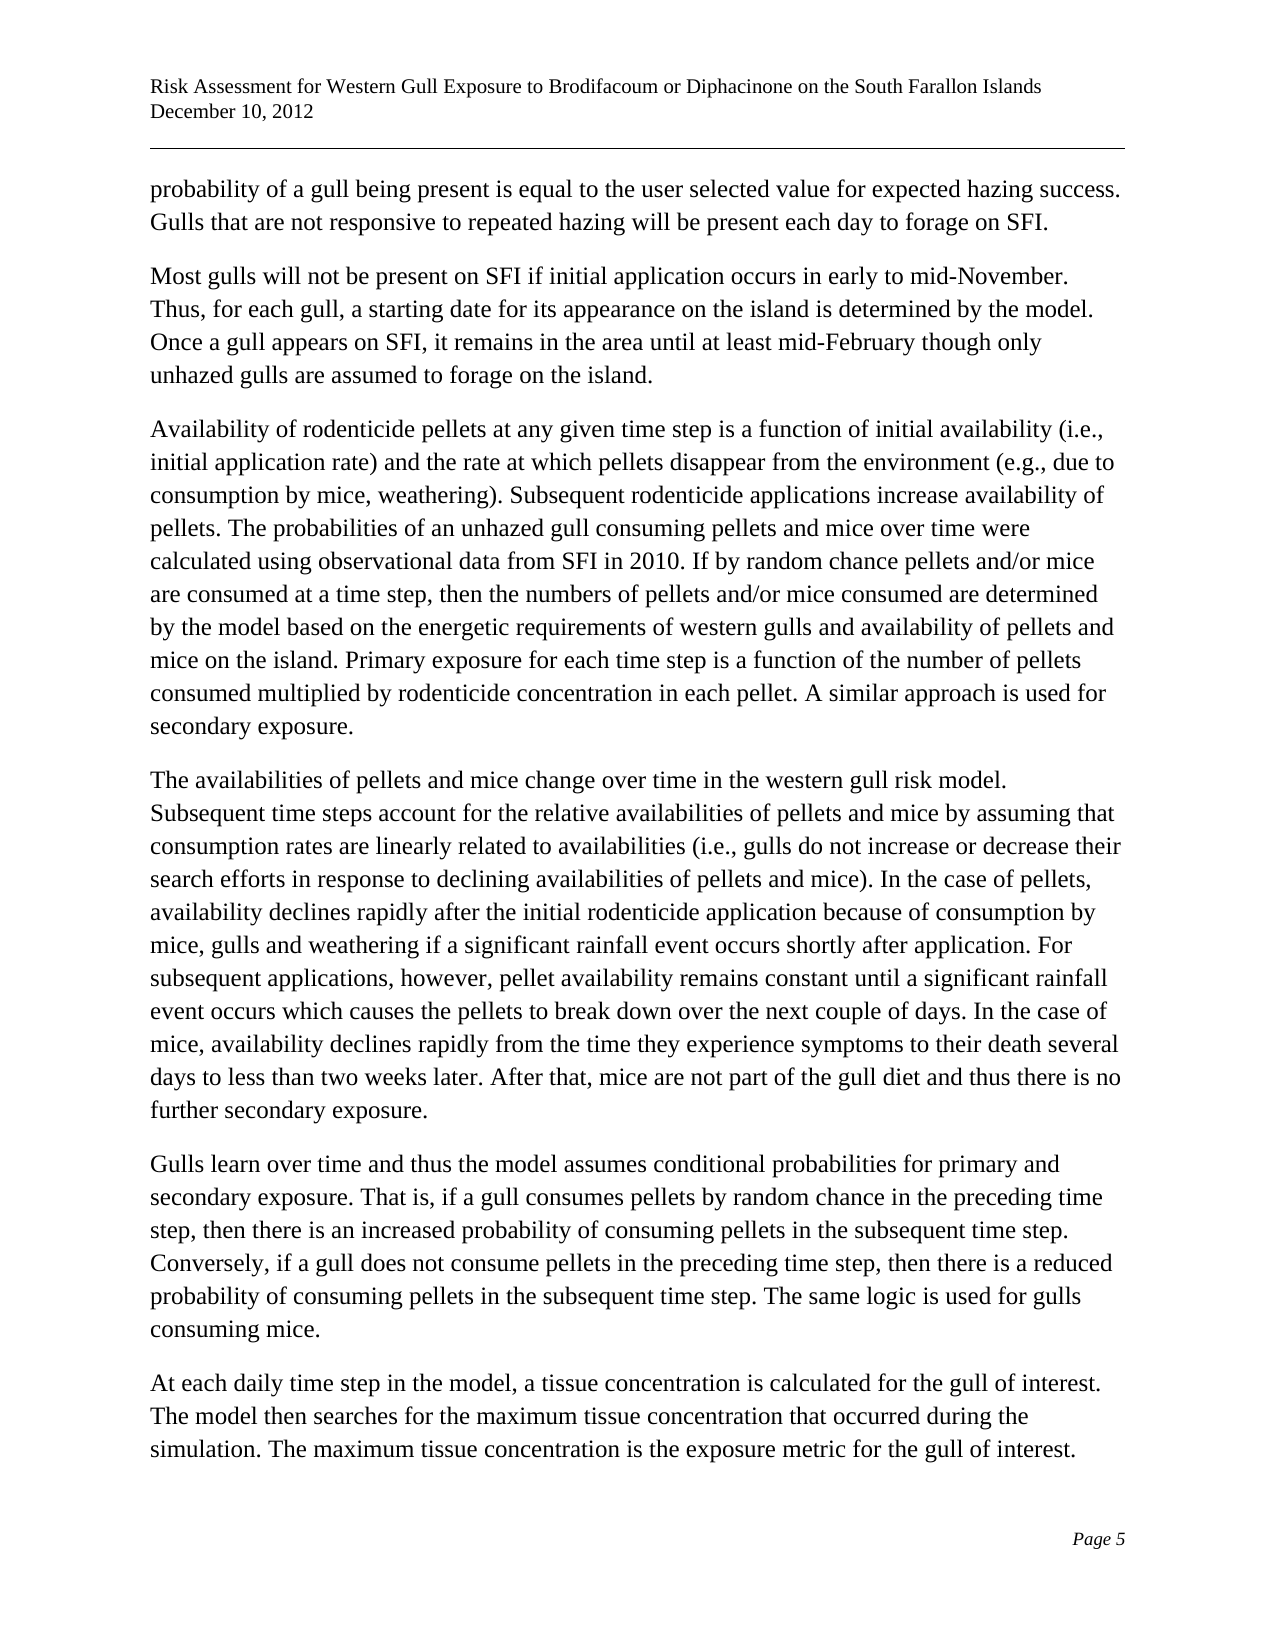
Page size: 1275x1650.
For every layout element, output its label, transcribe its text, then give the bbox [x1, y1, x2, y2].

text Availability of rodenticide pellets at any given time step is a function of initial availability (i.e., initial application rate) and the rate at which pellets disappear from the environment (e.g., due to consumption by mice, weathering). Subsequent rodenticide applications increase availability of pellets. The probabilities of an unhazed gull consuming pellets and mice over time were calculated using observational data from SFI in 2010. If by random chance pellets and/or mice are consumed at a time step, then the numbers of pellets and/or mice consumed are determined by the model based on the energetic requirements of western gulls and availability of pellets and mice on the island. Primary exposure for each time step is a function of the number of pellets consumed multiplied by rodenticide concentration in each pellet. A similar approach is used for secondary exposure. [150, 414, 1125, 739]
text Gulls learn over time and thus the model assumes conditional probabilities for primary and secondary exposure. That is, if a gull consumes pellets by random chance in the preceding time step, then there is an increased probability of consuming pellets in the subsequent time step. Conversely, if a gull does not consume pellets in the preceding time step, then there is a reduced probability of consuming pellets in the subsequent time step. The same logic is used for gulls consuming mice. [150, 1149, 1125, 1343]
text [150, 174, 1125, 236]
text At each daily time step in the model, a tissue concentration is calculated for the gull of interest. The model then searches for the maximum tissue concentration that occurred during the simulation. The maximum tissue concentration is the exposure metric for the gull of interest. [150, 1368, 1125, 1462]
text Most gulls will not be present on SFI if initial application occurs in early to mid-November. Thus, for each gull, a starting date for its appearance on the island is determined by the model. Once a gull appears on SFI, it remains in the area until at least mid-February though only unhazed gulls are assumed to forage on the island. [150, 261, 1125, 388]
text The availabilities of pellets and mice change over time in the western gull risk model. Subsequent time steps account for the relative availabilities of pellets and mice by assuming that consumption rates are linearly related to availabilities (i.e., gulls do not increase or decrease their search efforts in response to declining availabilities of pellets and mice). In the case of pellets, availability declines rapidly after the initial rodenticide application because of consumption by mice, gulls and weathering if a significant rainfall event occurs shortly after application. For subsequent applications, however, pellet availability remains constant until a significant rainfall event occurs which causes the pellets to break down over the next couple of days. In the case of mice, availability declines rapidly from the time they experience symptoms to their death several days to less than two weeks later. After that, mice are not part of the gull diet and thus there is no further secondary exposure. [150, 765, 1125, 1124]
